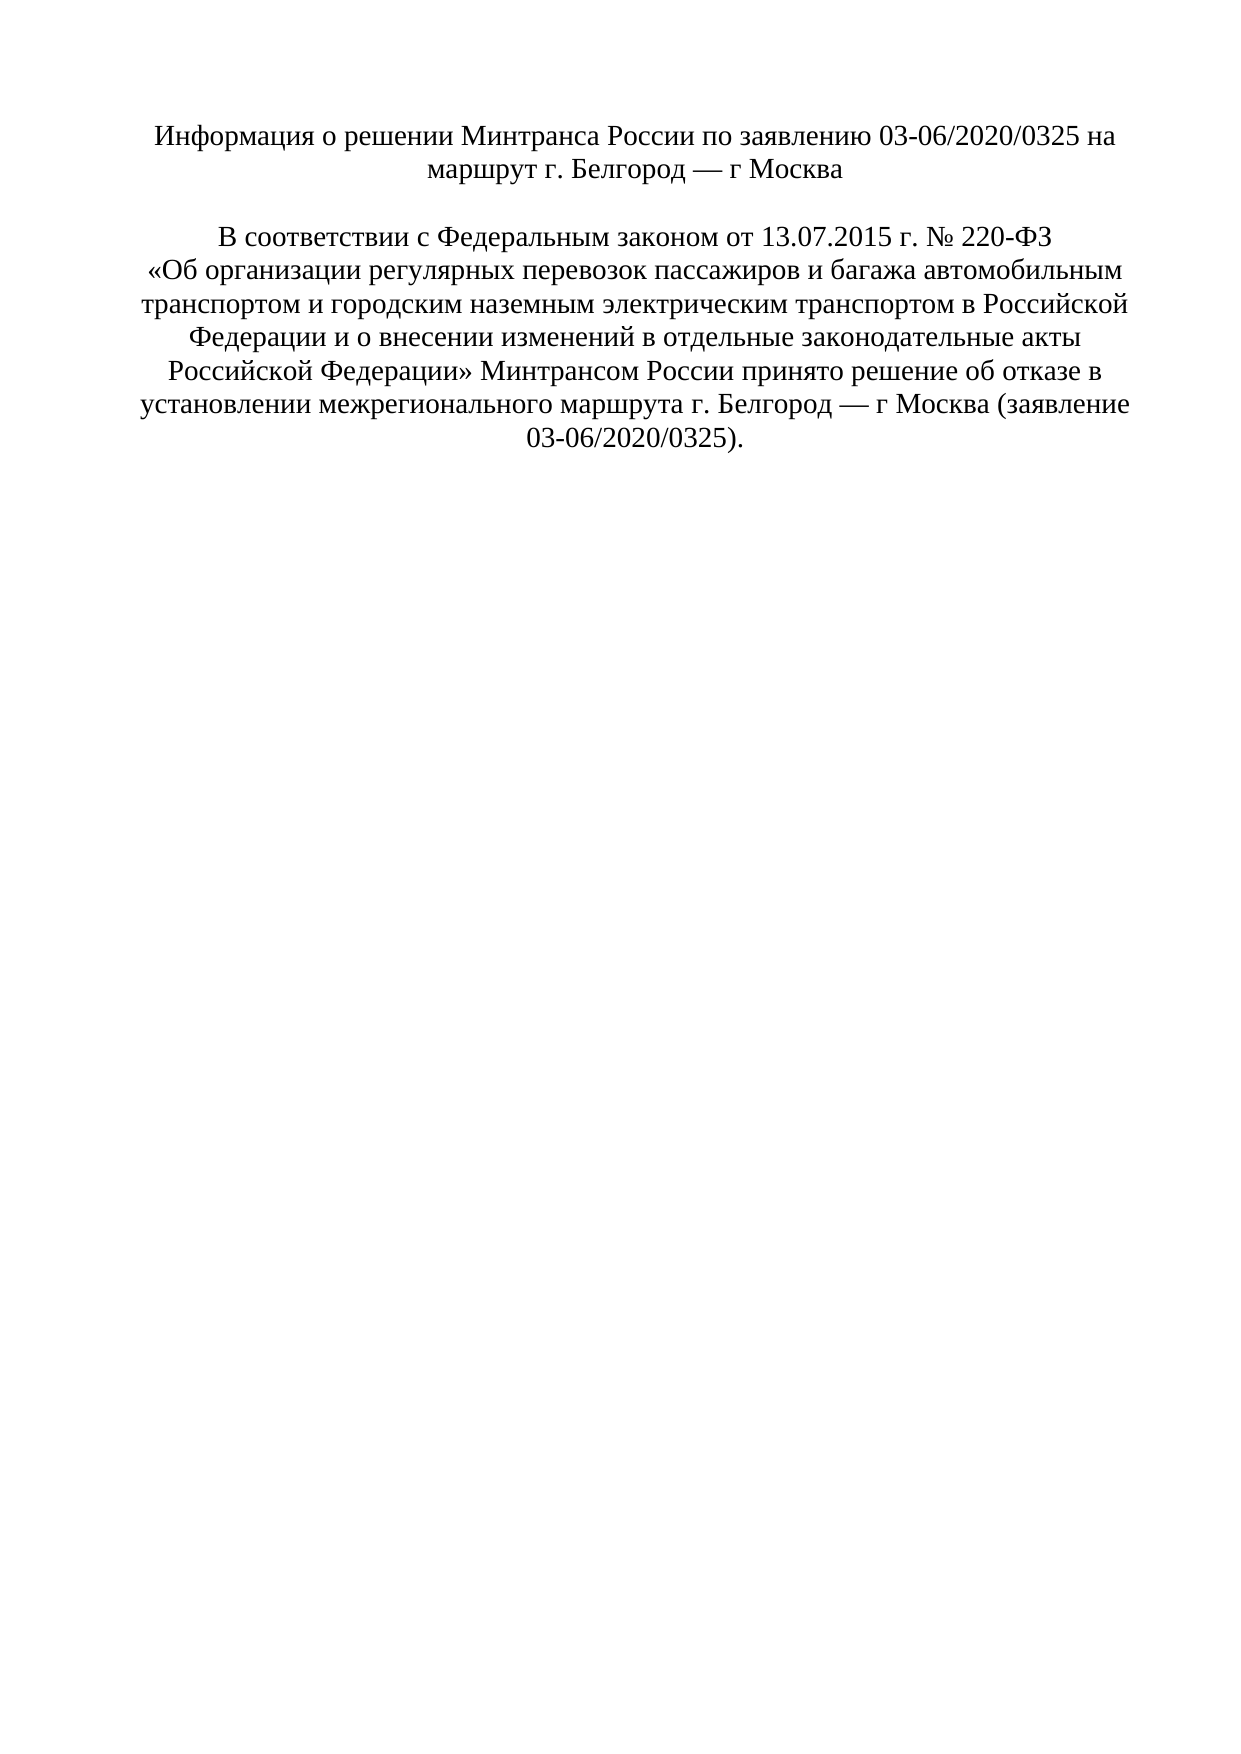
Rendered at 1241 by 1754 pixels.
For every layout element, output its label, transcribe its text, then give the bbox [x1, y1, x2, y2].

text В соответствии с Федеральным законом от 13.07.2015 г. № 220-ФЗ «Об организации регулярных перевозок пассажиров и багажа автомобильным транспортом и городским наземным электрическим транспортом в Российской Федерации и о внесении изменений в отдельные законодательные акты Российской Федерации» Минтрансом России принято решение об отказе в установлении межрегионального маршрута г. Белгород — г Москва (заявление 03-06/2020/0325). [118, 219, 1152, 453]
text Информация о решении Минтранса России по заявлению 03-06/2020/0325 на маршрут г. Белгород — г Москва [118, 118, 1152, 185]
